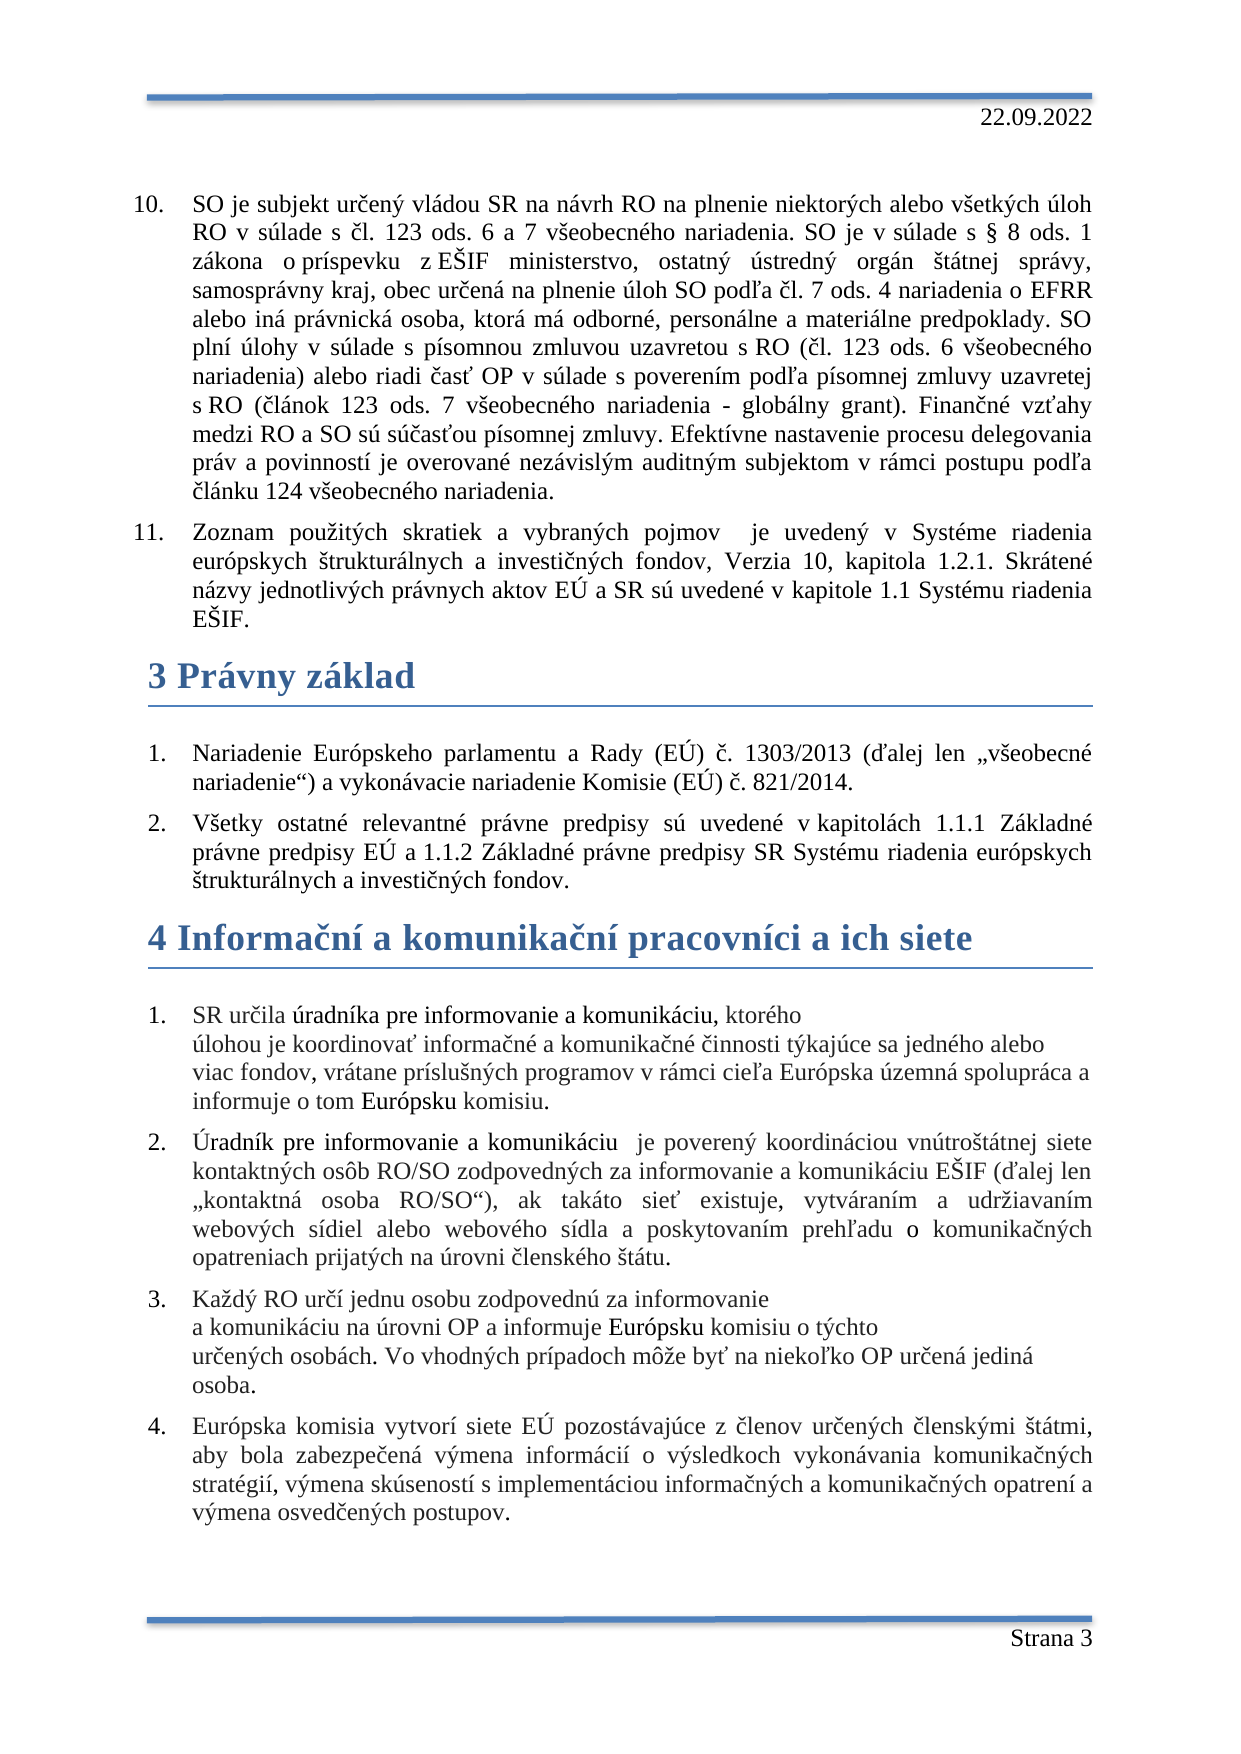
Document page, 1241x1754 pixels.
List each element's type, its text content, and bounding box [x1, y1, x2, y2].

text 3 Právny základ [148, 653, 1093, 705]
list Všetky ostatné relevantné právne predpisy sú uvedené v kapitolách 1.1.1 Základné právne predpisy EÚ a 1.1.2 Základné právne predpisy SR Systému riadenia európskych štrukturálnych a investičných fondov. [148, 808, 1093, 894]
list SR určila úradníka pre informovanie a komunikáciu, ktorého úlohou je koordinovať informačné a komunikačné činnosti týkajúce sa jedného alebo viac fondov, vrátane príslušných programov v rámci cieľa Európska územná spolupráca a informuje o tom Európsku komisiu. [148, 1000, 1093, 1115]
list Európska komisia vytvorí siete EÚ pozostávajúce z členov určených členskými štátmi, aby bola zabezpečená výmena informácií o výsledkoch vykonávania komunikačných stratégií, výmena skúseností s implementáciou informačných a komunikačných opatrení a výmena osvedčených postupov. [148, 1411, 1093, 1526]
text 4 Informační a komunikační pracovníci a ich siete [148, 915, 1093, 967]
list Nariadenie Európskeho parlamentu a Rady (EÚ) č. 1303/2013 (ďalej len „všeobecné nariadenie“) a vykonávacie nariadenie Komisie (EÚ) č. 821/2014. [148, 738, 1093, 796]
list Úradník pre informovanie a komunikáciu je poverený koordináciou vnútroštátnej siete kontaktných osôb RO/SO zodpovedných za informovanie a komunikáciu EŠIF (ďalej len „kontaktná osoba RO/SO“), ak takáto sieť existuje, vytváraním a udržiavaním webových sídiel alebo webového sídla a poskytovaním prehľadu o komunikačných opatreniach prijatých na úrovni členského štátu. [148, 1127, 1093, 1271]
list Zoznam použitých skratiek a vybraných pojmov je uvedený v Systéme riadenia európskych štrukturálnych a investičných fondov, Verzia 10, kapitola 1.2.1. Skrátené názvy jednotlivých právnych aktov EÚ a SR sú uvedené v kapitole 1.1 Systému riadenia EŠIF. [133, 517, 1093, 632]
list SO je subjekt určený vládou SR na návrh RO na plnenie niektorých alebo všetkých úloh RO v súlade s čl. 123 ods. 6 a 7 všeobecného nariadenia. SO je v súlade s § 8 ods. 1 zákona o príspevku z EŠIF ministerstvo, ostatný ústredný orgán štátnej správy, samosprávny kraj, obec určená na plnenie úloh SO podľa čl. 7 ods. 4 nariadenia o EFRR alebo iná právnická osoba, ktorá má odborné, personálne a materiálne predpoklady. SO plní úlohy v súlade s písomnou zmluvou uzavretou s RO (čl. 123 ods. 6 všeobecného nariadenia) alebo riadi časť OP v súlade s poverením podľa písomnej zmluvy uzavretej s RO (článok 123 ods. 7 všeobecného nariadenia - globálny grant). Finančné vzťahy medzi RO a SO sú súčasťou písomnej zmluvy. Efektívne nastavenie procesu delegovania práv a povinností je overované nezávislým auditným subjektom v rámci postupu podľa článku 124 všeobecného nariadenia. [133, 189, 1093, 505]
list Každý RO určí jednu osobu zodpovednú za informovanie a komunikáciu na úrovni OP a informuje Európsku komisiu o týchto určených osobách. Vo vhodných prípadoch môže byť na niekoľko OP určená jediná osoba. [148, 1284, 1093, 1399]
